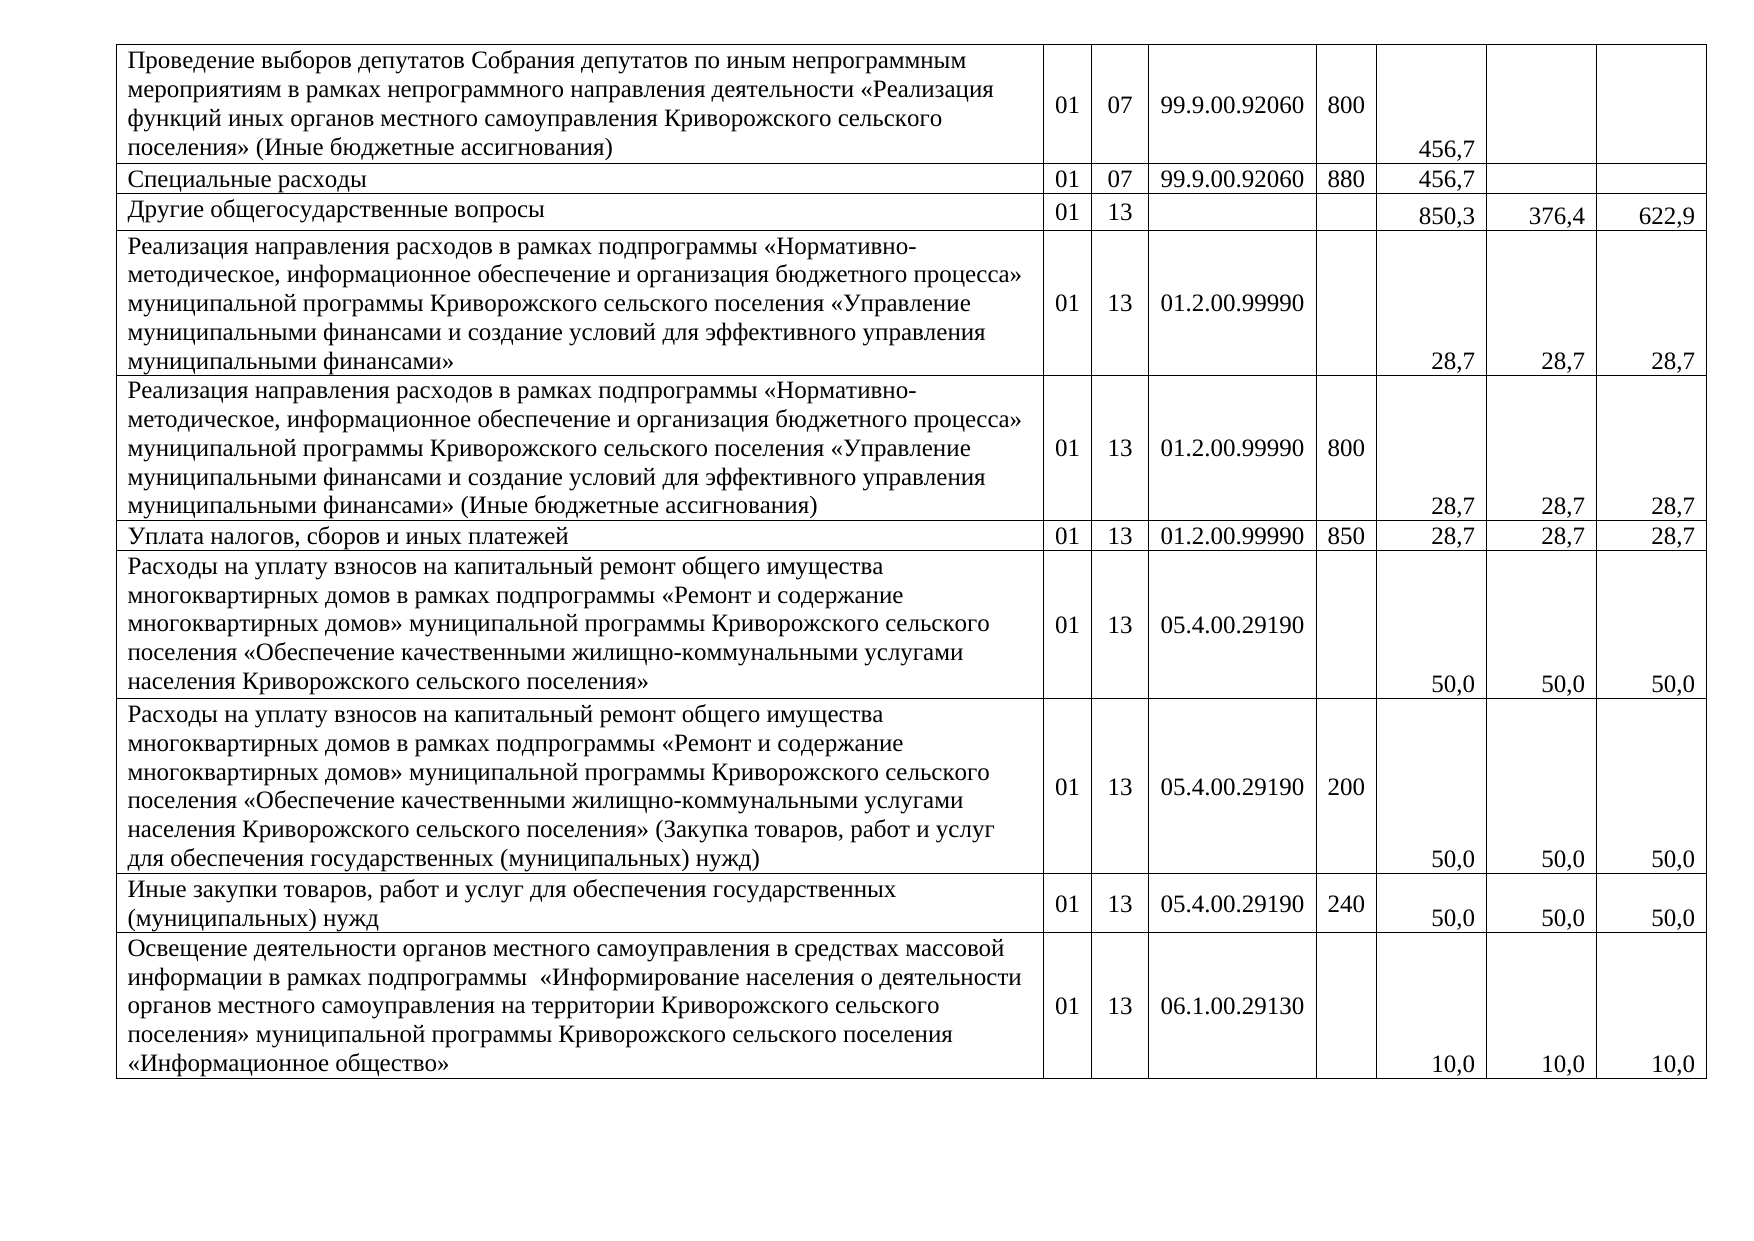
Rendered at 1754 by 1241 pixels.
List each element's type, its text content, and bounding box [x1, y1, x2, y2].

table_cell 50,0 [1377, 551, 1486, 698]
table_cell 13 [1092, 699, 1148, 873]
table_cell [1317, 194, 1376, 230]
table_cell 28,7 [1597, 521, 1706, 550]
table_cell 28,7 [1377, 376, 1486, 520]
table_cell 50,0 [1597, 699, 1706, 873]
table_cell 850 [1317, 521, 1376, 550]
table_cell 01 [1044, 194, 1091, 230]
table_cell 28,7 [1377, 521, 1486, 550]
table_cell 01 [1044, 933, 1091, 1078]
table_cell 28,7 [1597, 231, 1706, 374]
table_cell 800 [1317, 376, 1376, 520]
table_cell 50,0 [1487, 874, 1596, 932]
table_cell 01 [1044, 521, 1091, 550]
table_cell 880 [1317, 164, 1376, 193]
table_cell Расходы на уплату взносов на капитальный ремонт общего имущества многоквартирных домов в рамках подпрограммы «Ремонт и содержание многоквартирных домов» муниципальной программы Криворожского сельского поселения «Обеспечение качественными жилищно-коммунальными услугами населения Криворожского сельского поселения» (Закупка товаров, работ и услуг для обеспечения государственных (муниципальных) нужд) [117, 699, 1043, 873]
table_cell 50,0 [1597, 551, 1706, 698]
table_cell 01.2.00.99990 [1149, 521, 1316, 550]
table_cell 07 [1092, 45, 1148, 163]
table_cell Освещение деятельности органов местного самоуправления в средствах массовой информации в рамках подпрограммы «Информирование населения о деятельности органов местного самоуправления на территории Криворожского сельского поселения» муниципальной программы Криворожского сельского поселения «Информационное общество» [117, 933, 1043, 1078]
table_cell 01 [1044, 164, 1091, 193]
table_cell Реализация направления расходов в рамках подпрограммы «Нормативно-методическое, информационное обеспечение и организация бюджетного процесса» муниципальной программы Криворожского сельского поселения «Управление муниципальными финансами и создание условий для эффективного управления муниципальными финансами» [117, 231, 1043, 374]
table_cell 07 [1092, 164, 1148, 193]
table_cell 10,0 [1597, 933, 1706, 1078]
table_cell Другие общегосударственные вопросы [117, 194, 1043, 230]
table_cell 01.2.00.99990 [1149, 231, 1316, 374]
table_cell 456,7 [1377, 164, 1486, 193]
table_cell 05.4.00.29190 [1149, 874, 1316, 932]
table_cell 13 [1092, 933, 1148, 1078]
table_cell 99.9.00.92060 [1149, 45, 1316, 163]
table_cell 01 [1044, 699, 1091, 873]
table_cell Проведение выборов депутатов Собрания депутатов по иным непрограммным мероприятиям в рамках непрограммного направления деятельности «Реализация функций иных органов местного самоуправления Криворожского сельского поселения» (Иные бюджетные ассигнования) [117, 45, 1043, 163]
table_cell 13 [1092, 194, 1148, 230]
table_cell 50,0 [1487, 699, 1596, 873]
table_cell 10,0 [1377, 933, 1486, 1078]
table_cell 50,0 [1377, 699, 1486, 873]
table_cell 99.9.00.92060 [1149, 164, 1316, 193]
table_cell Иные закупки товаров, работ и услуг для обеспечения государственных (муниципальных) нужд [117, 874, 1043, 932]
table_cell 456,7 [1377, 45, 1486, 163]
table_cell 13 [1092, 521, 1148, 550]
table_cell 01 [1044, 551, 1091, 698]
table_cell 28,7 [1487, 376, 1596, 520]
table_cell [1317, 231, 1376, 374]
table_cell 01.2.00.99990 [1149, 376, 1316, 520]
table_cell [1597, 164, 1706, 193]
table_cell 28,7 [1597, 376, 1706, 520]
table_cell 28,7 [1487, 231, 1596, 374]
table_cell 50,0 [1597, 874, 1706, 932]
table_cell [1487, 164, 1596, 193]
table_cell 01 [1044, 376, 1091, 520]
table_cell Специальные расходы [117, 164, 1043, 193]
table_cell 10,0 [1487, 933, 1596, 1078]
table_cell 800 [1317, 45, 1376, 163]
table_cell 13 [1092, 376, 1148, 520]
table_cell 01 [1044, 874, 1091, 932]
table_cell Расходы на уплату взносов на капитальный ремонт общего имущества многоквартирных домов в рамках подпрограммы «Ремонт и содержание многоквартирных домов» муниципальной программы Криворожского сельского поселения «Обеспечение качественными жилищно-коммунальными услугами населения Криворожского сельского поселения» [117, 551, 1043, 698]
table_cell 28,7 [1487, 521, 1596, 550]
table_cell 28,7 [1377, 231, 1486, 374]
table_cell 200 [1317, 699, 1376, 873]
table_cell [1149, 194, 1316, 230]
table_cell 50,0 [1377, 874, 1486, 932]
table_cell 13 [1092, 874, 1148, 932]
table_cell [1317, 551, 1376, 698]
table_cell 01 [1044, 45, 1091, 163]
table_cell 13 [1092, 231, 1148, 374]
table_cell 376,4 [1487, 194, 1596, 230]
table_cell [1317, 933, 1376, 1078]
table_cell 06.1.00.29130 [1149, 933, 1316, 1078]
table_cell 05.4.00.29190 [1149, 699, 1316, 873]
table_cell 240 [1317, 874, 1376, 932]
table_cell Реализация направления расходов в рамках подпрограммы «Нормативно-методическое, информационное обеспечение и организация бюджетного процесса» муниципальной программы Криворожского сельского поселения «Управление муниципальными финансами и создание условий для эффективного управления муниципальными финансами» (Иные бюджетные ассигнования) [117, 376, 1043, 520]
table_cell 50,0 [1487, 551, 1596, 698]
table_cell 13 [1092, 551, 1148, 698]
table_cell 01 [1044, 231, 1091, 374]
table_cell 05.4.00.29190 [1149, 551, 1316, 698]
table_cell 622,9 [1597, 194, 1706, 230]
table_cell [1487, 45, 1596, 163]
table_cell [1597, 45, 1706, 163]
table_cell 850,3 [1377, 194, 1486, 230]
table_cell Уплата налогов, сборов и иных платежей [117, 521, 1043, 550]
